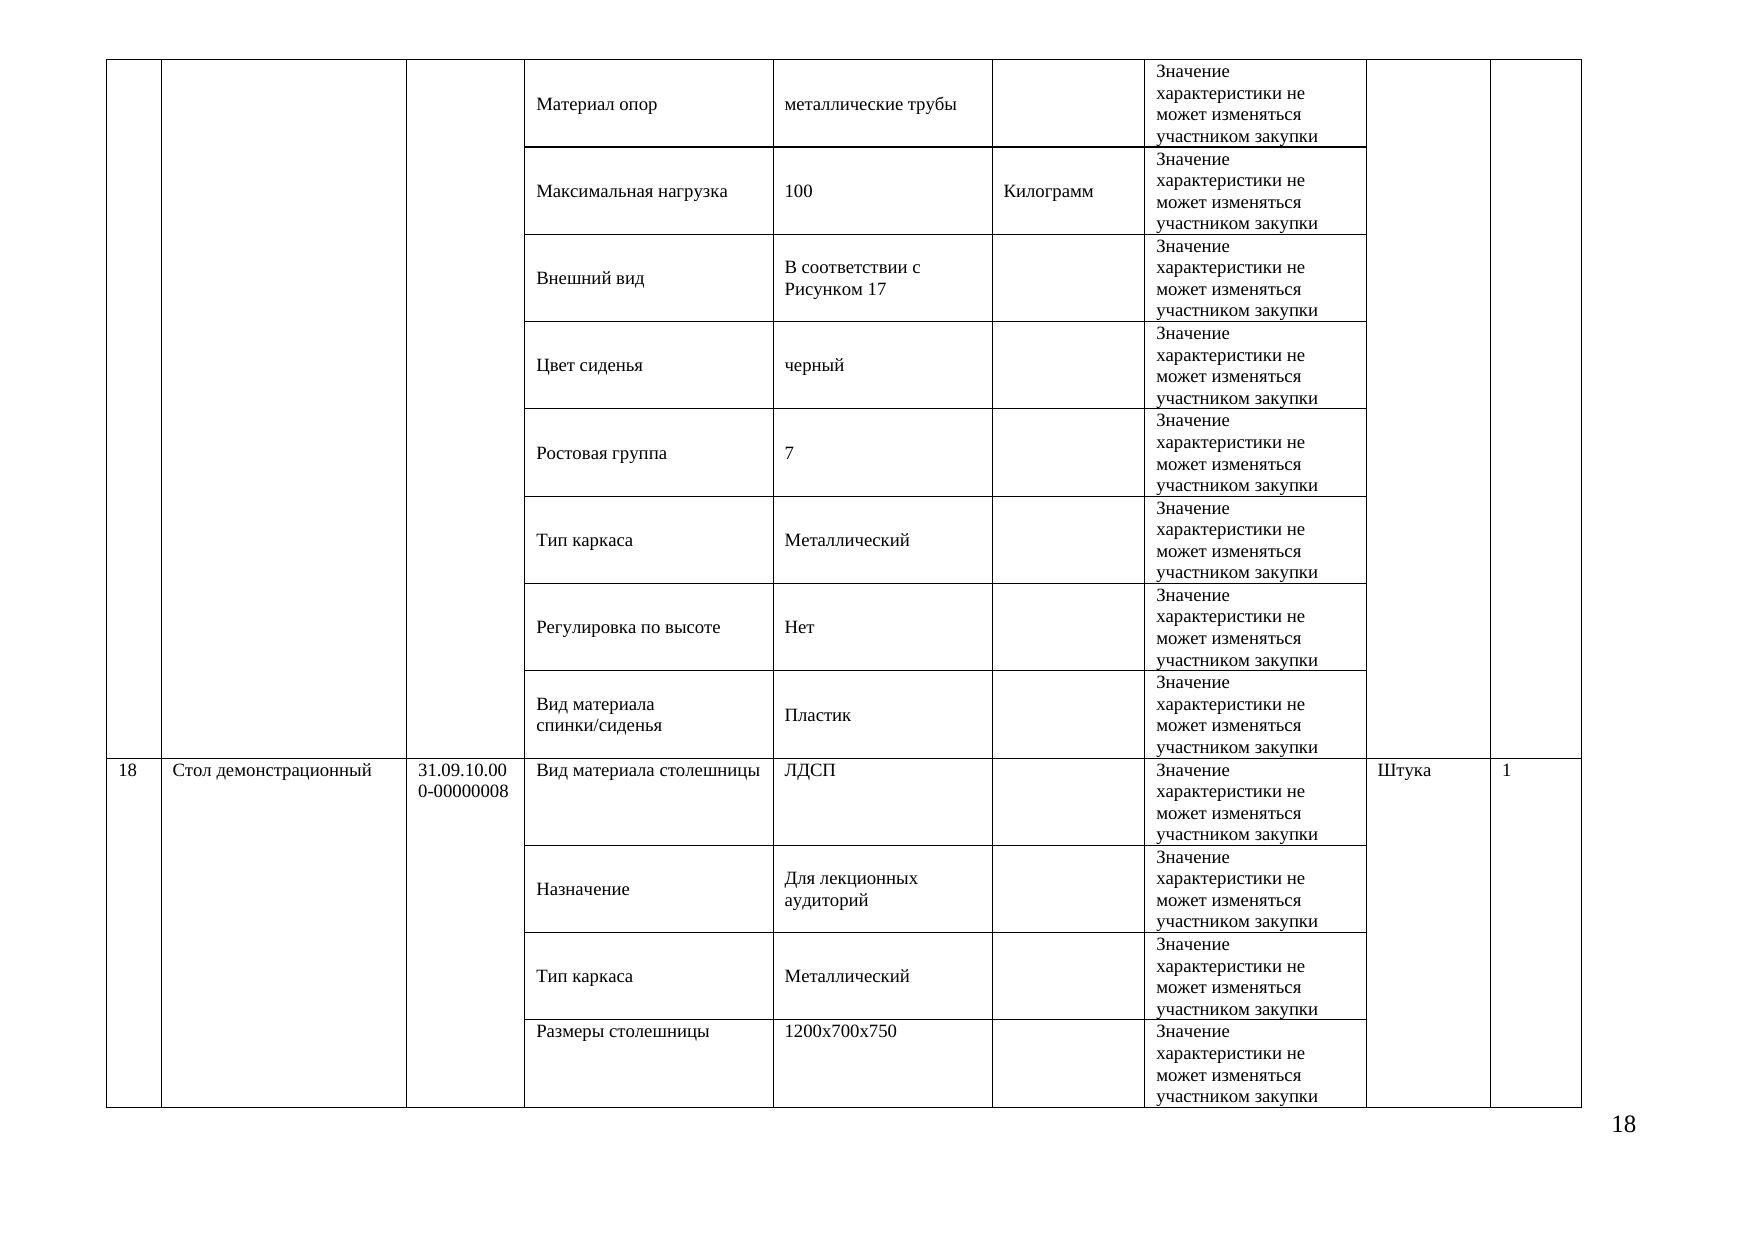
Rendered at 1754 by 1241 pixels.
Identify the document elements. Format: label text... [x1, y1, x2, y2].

table_cell [993, 933, 1144, 1019]
table_cell [993, 1020, 1144, 1107]
table_cell Ростовая группа [525, 409, 773, 496]
table_cell Максимальная нагрузка [525, 148, 773, 234]
table_cell Значение характеристики не может изменяться участником закупки [1145, 235, 1366, 321]
table_cell металлические трубы [774, 60, 992, 146]
table_cell Значение характеристики не может изменяться участником закупки [1145, 497, 1366, 583]
table_cell Значение характеристики не может изменяться участником закупки [1145, 759, 1366, 845]
table_cell черный [774, 322, 992, 408]
table_cell В соответствии с Рисунком 17 [774, 235, 992, 321]
table_cell [993, 235, 1144, 321]
table_cell [993, 409, 1144, 496]
table_cell 31.09.10.000-00000008 [407, 759, 524, 1107]
table_cell Назначение [525, 846, 773, 932]
table_cell Значение характеристики не может изменяться участником закупки [1145, 322, 1366, 408]
table_cell [993, 584, 1144, 670]
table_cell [1145, 1020, 1366, 1107]
table_cell Материал опор [525, 60, 773, 146]
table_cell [1145, 933, 1366, 1019]
table_cell 100 [774, 148, 992, 234]
table_cell Тип каркаса [525, 497, 773, 583]
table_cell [1145, 60, 1366, 146]
table_cell Для лекционных аудиторий [774, 846, 992, 932]
table_cell Цвет сиденья [525, 322, 773, 408]
table_cell Металлический [774, 497, 992, 583]
table_cell Штука [1367, 759, 1490, 1107]
table_cell Пластик [774, 671, 992, 757]
table_cell Значение характеристики не может изменяться участником закупки [1145, 409, 1366, 496]
table_cell Нет [774, 584, 992, 670]
table_cell Вид материала столешницы [525, 759, 773, 845]
table_cell Стол демонстрационный [162, 759, 406, 1107]
table_cell Внешний вид [525, 235, 773, 321]
table_cell 18 [107, 759, 161, 1107]
table_cell [993, 60, 1144, 146]
table_cell Килограмм [993, 148, 1144, 234]
table_cell 1 [1491, 759, 1581, 1107]
table_cell [993, 671, 1144, 757]
table_cell Значение характеристики не может изменяться участником закупки [1145, 846, 1366, 932]
table_cell [993, 846, 1144, 932]
table_cell Тип каркаса [525, 933, 773, 1019]
table_cell 1200х700х750 [774, 1020, 992, 1107]
table_cell Вид материала спинки/сиденья [525, 671, 773, 757]
table_cell [993, 497, 1144, 583]
table_cell [993, 322, 1144, 408]
table_cell ЛДСП [774, 759, 992, 845]
table_cell [993, 759, 1144, 845]
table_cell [1145, 148, 1366, 234]
table_cell Регулировка по высоте [525, 584, 773, 670]
table_cell Значение характеристики не может изменяться участником закупки [1145, 671, 1366, 757]
table_cell Значение характеристики не может изменяться участником закупки [1145, 584, 1366, 670]
table_cell Размеры столешницы [525, 1020, 773, 1107]
table_cell Металлический [774, 933, 992, 1019]
table_cell 7 [774, 409, 992, 496]
